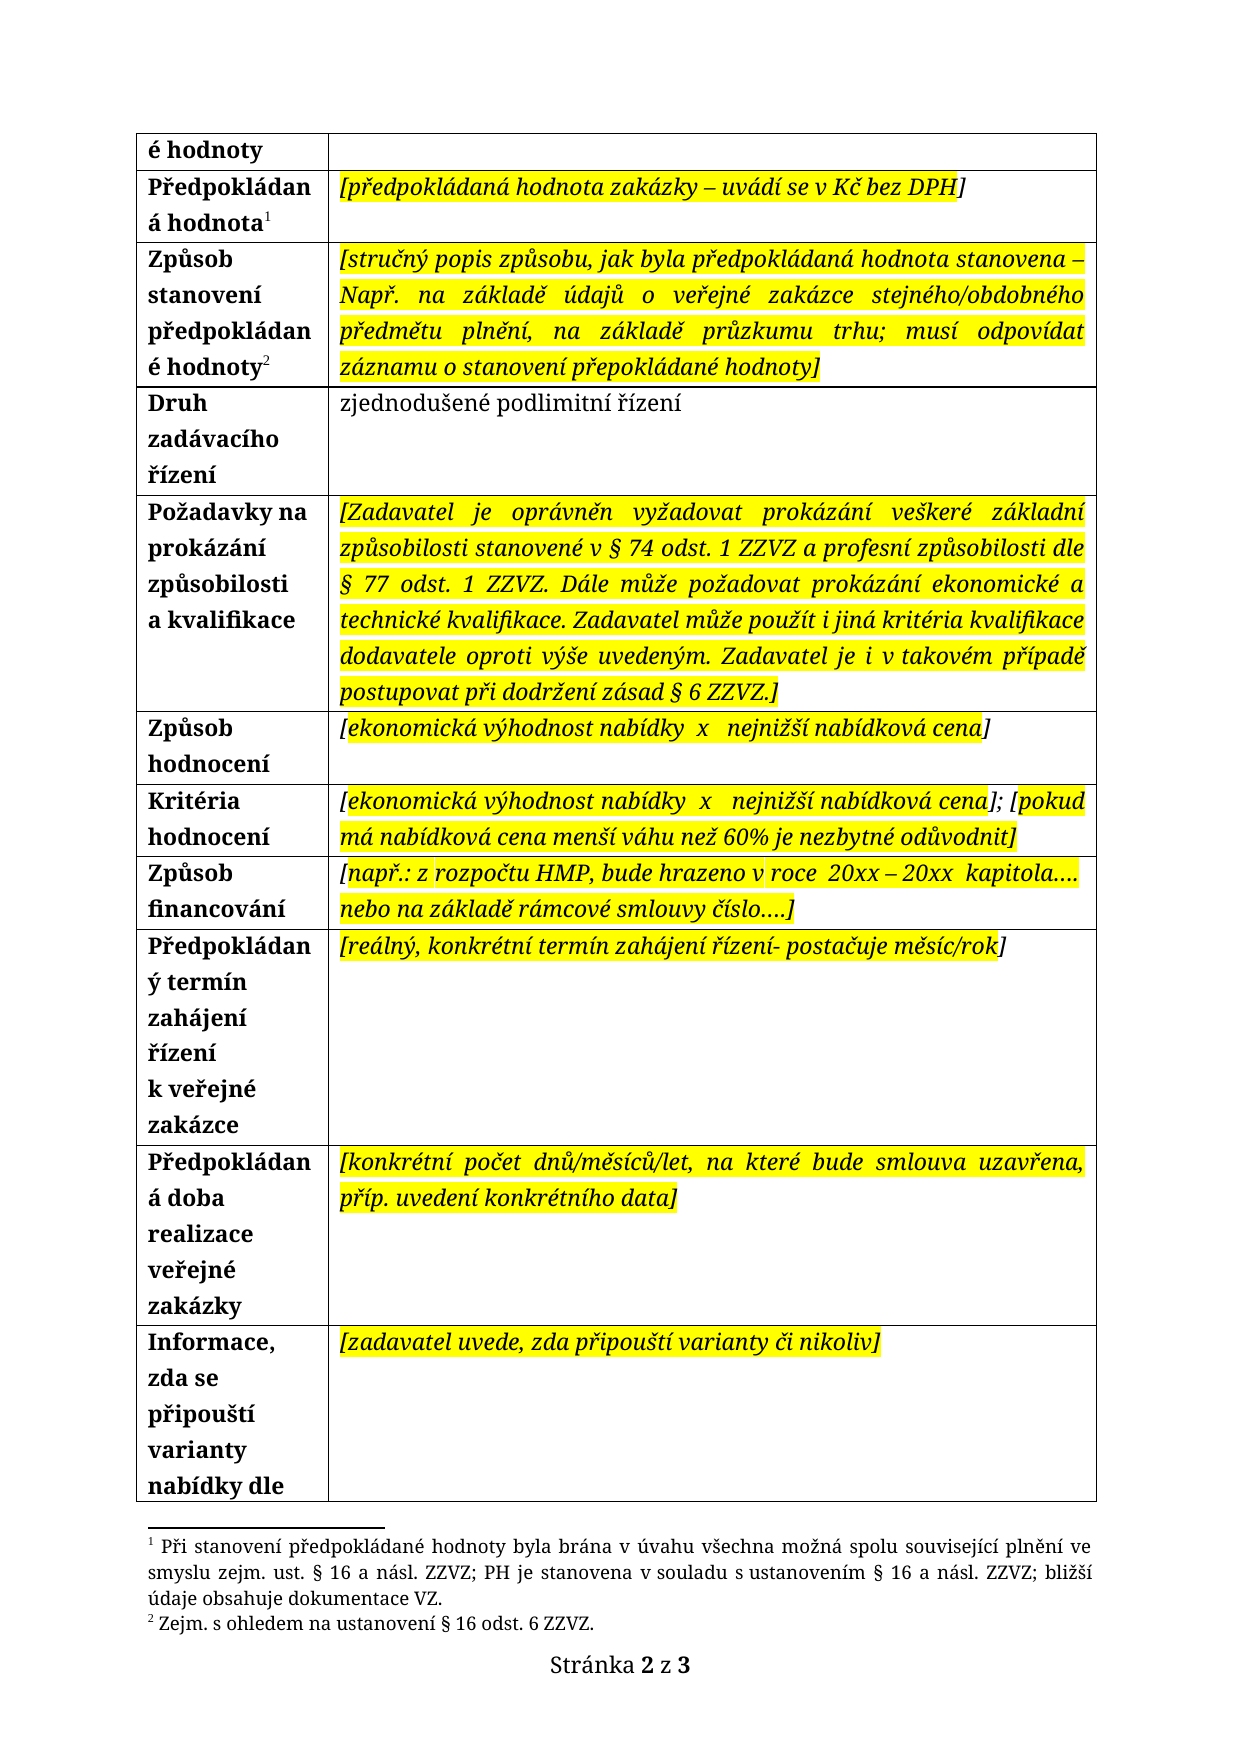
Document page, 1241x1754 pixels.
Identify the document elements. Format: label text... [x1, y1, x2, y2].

table_cell [ekonomická výhodnost nabídky x nejnižší nabídková cena]; [pokud má nabídková cena menší váhu než 60% je nezbytné odůvodnit] [329, 785, 1096, 856]
table_cell Kritéria hodnocení [137, 785, 328, 856]
table_cell [konkrétní počet dnů/měsíců/let, na které bude smlouva uzavřena, příp. uvedení konkrétního data] [329, 1146, 1096, 1325]
table_cell Způsob hodnocení [137, 712, 328, 783]
table_cell Předpokládaná doba realizace veřejné zakázky [137, 1146, 328, 1325]
table_cell [např.: z rozpočtu HMP, bude hrazeno v roce 20xx – 20xx kapitola…. nebo na základě rámcové smlouvy číslo….] [329, 857, 1096, 928]
table_cell [Zadavatel je oprávněn vyžadovat prokázání veškeré základní způsobilosti stanovené v § 74 odst. 1 ZZVZ a profesní způsobilosti dle § 77 odst. 1 ZZVZ. Dále může požadovat prokázání ekonomické a technické kvalifikace. Zadavatel může použít i jiná kritéria kvalifikace dodavatele oproti výše uvedeným. Zadavatel je i v takovém případě postupovat při dodržení zásad § 6 ZZVZ.] [329, 496, 1096, 711]
table_cell Předpokládaný termín zahájení řízení k veřejné zakázce [137, 930, 328, 1145]
table_cell Způsob stanovení předpokládané hodnoty [137, 243, 328, 386]
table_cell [137, 134, 328, 169]
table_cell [329, 134, 1096, 169]
table_cell [stručný popis způsobu, jak byla předpokládaná hodnota stanovena – Např. na základě údajů o veřejné zakázce stejného/obdobného předmětu plnění, na základě průzkumu trhu; musí odpovídat záznamu o stanovení přepokládané hodnoty] [329, 243, 1096, 386]
table_cell Způsob financování [137, 857, 328, 928]
table_cell zjednodušené podlimitní řízení [329, 388, 1096, 495]
table_cell Druh zadávacího řízení [137, 388, 328, 495]
table_cell [reálný, konkrétní termín zahájení řízení- postačuje měsíc/rok] [329, 930, 1096, 1145]
table_cell [ekonomická výhodnost nabídky x nejnižší nabídková cena] [329, 712, 1096, 783]
table_cell Požadavky na prokázání způsobilosti a kvalifikace [137, 496, 328, 711]
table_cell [329, 1326, 1096, 1501]
table_cell Předpokládaná hodnota [137, 171, 328, 242]
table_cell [137, 1326, 328, 1501]
table_cell [předpokládaná hodnota zakázky – uvádí se v Kč bez DPH] [329, 171, 1096, 242]
